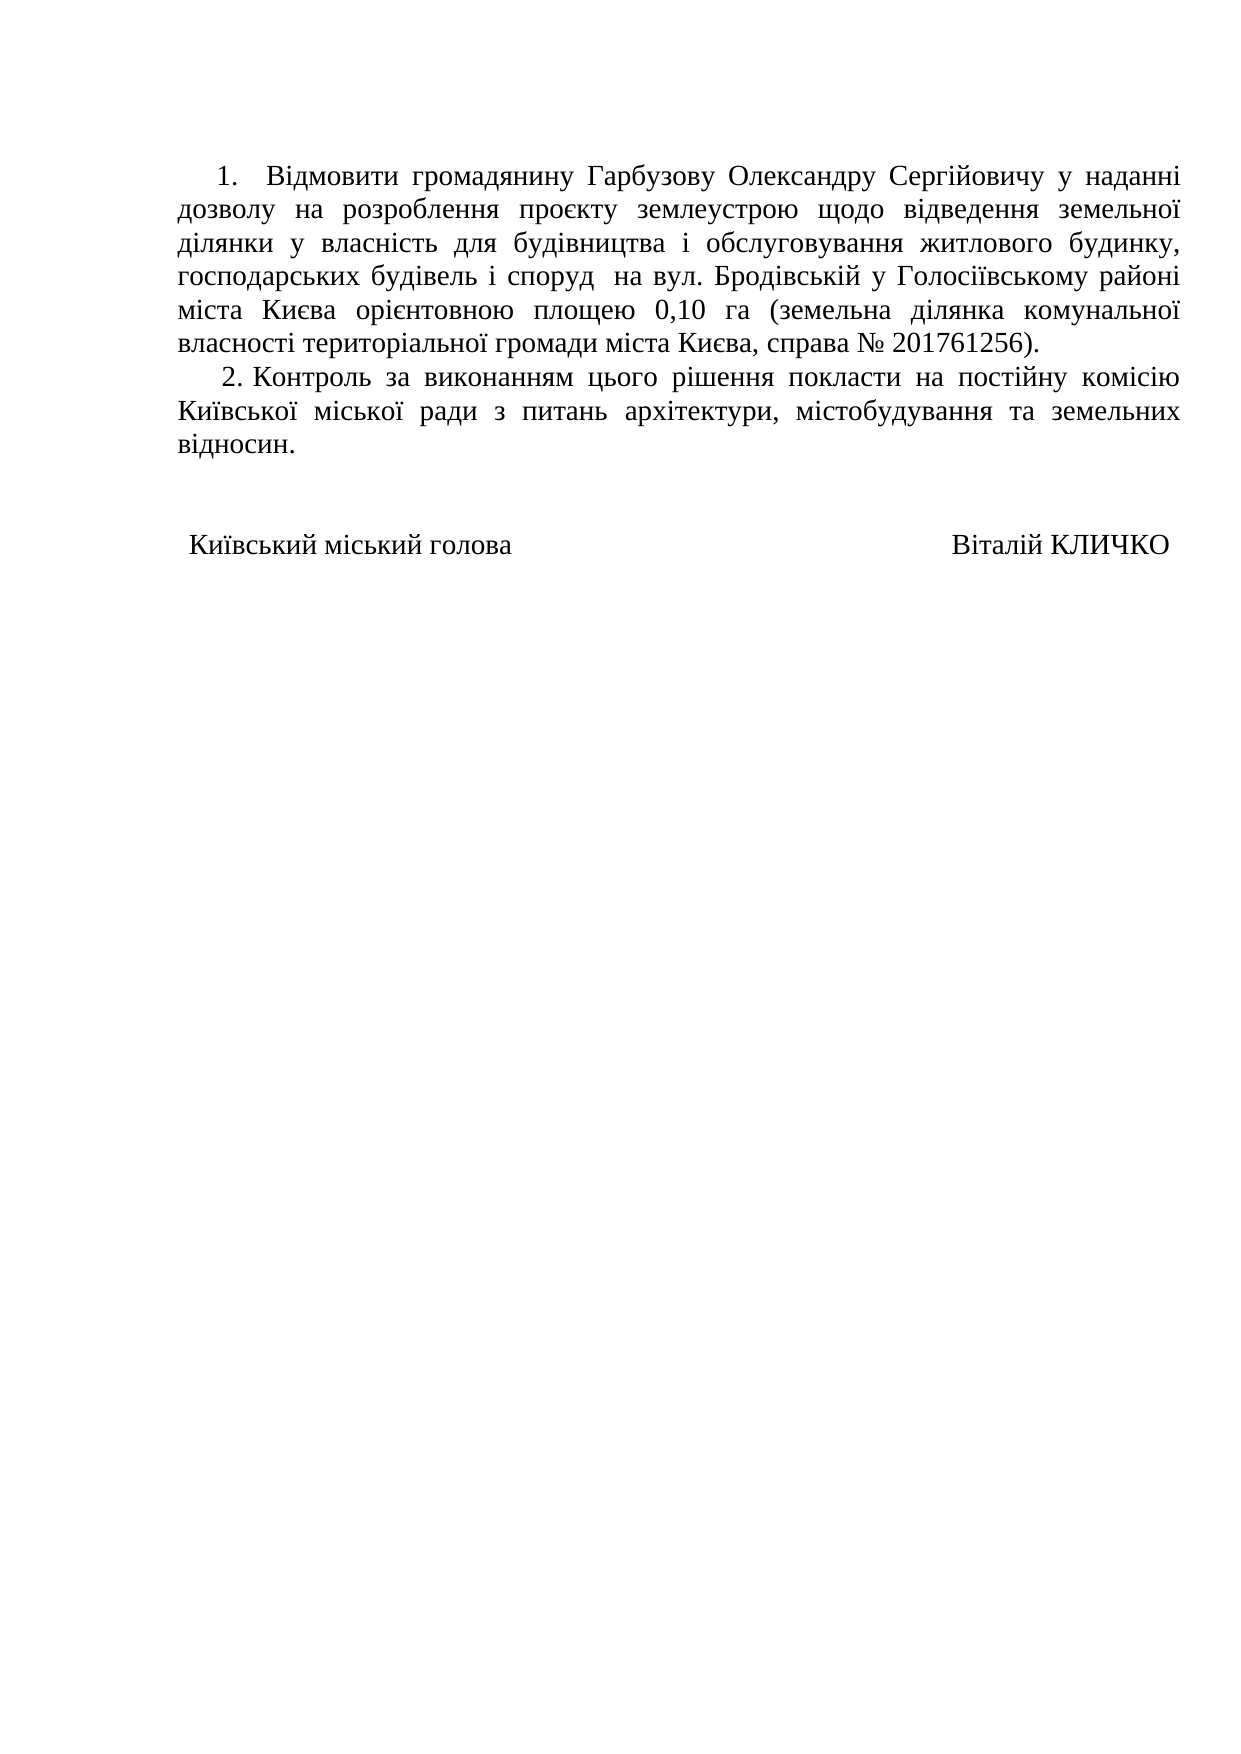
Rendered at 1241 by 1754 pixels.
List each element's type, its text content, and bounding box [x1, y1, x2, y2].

table_header Віталій КЛИЧКО [679, 527, 1181, 560]
list Відмовити громадянину Гарбузову Олександру Сергійовичу у наданні дозволу на розроблення проєкту землеустрою щодо відведення земельної ділянки у власність для будівництва і обслуговування житлового будинку, господарських будівель і споруд на вул. Бродівській у Голосіївському районі міста Києва орієнтовною площею 0,10 га (земельна ділянка комунальної власності територіальної громади міста Києва, справа № 201761256). [177, 158, 1181, 359]
list Контроль за виконанням цього рішення покласти на постійну комісію Київської міської ради з питань архітектури, містобудування та земельних відносин. [177, 359, 1181, 460]
table_header Київський міський голова [177, 527, 679, 560]
